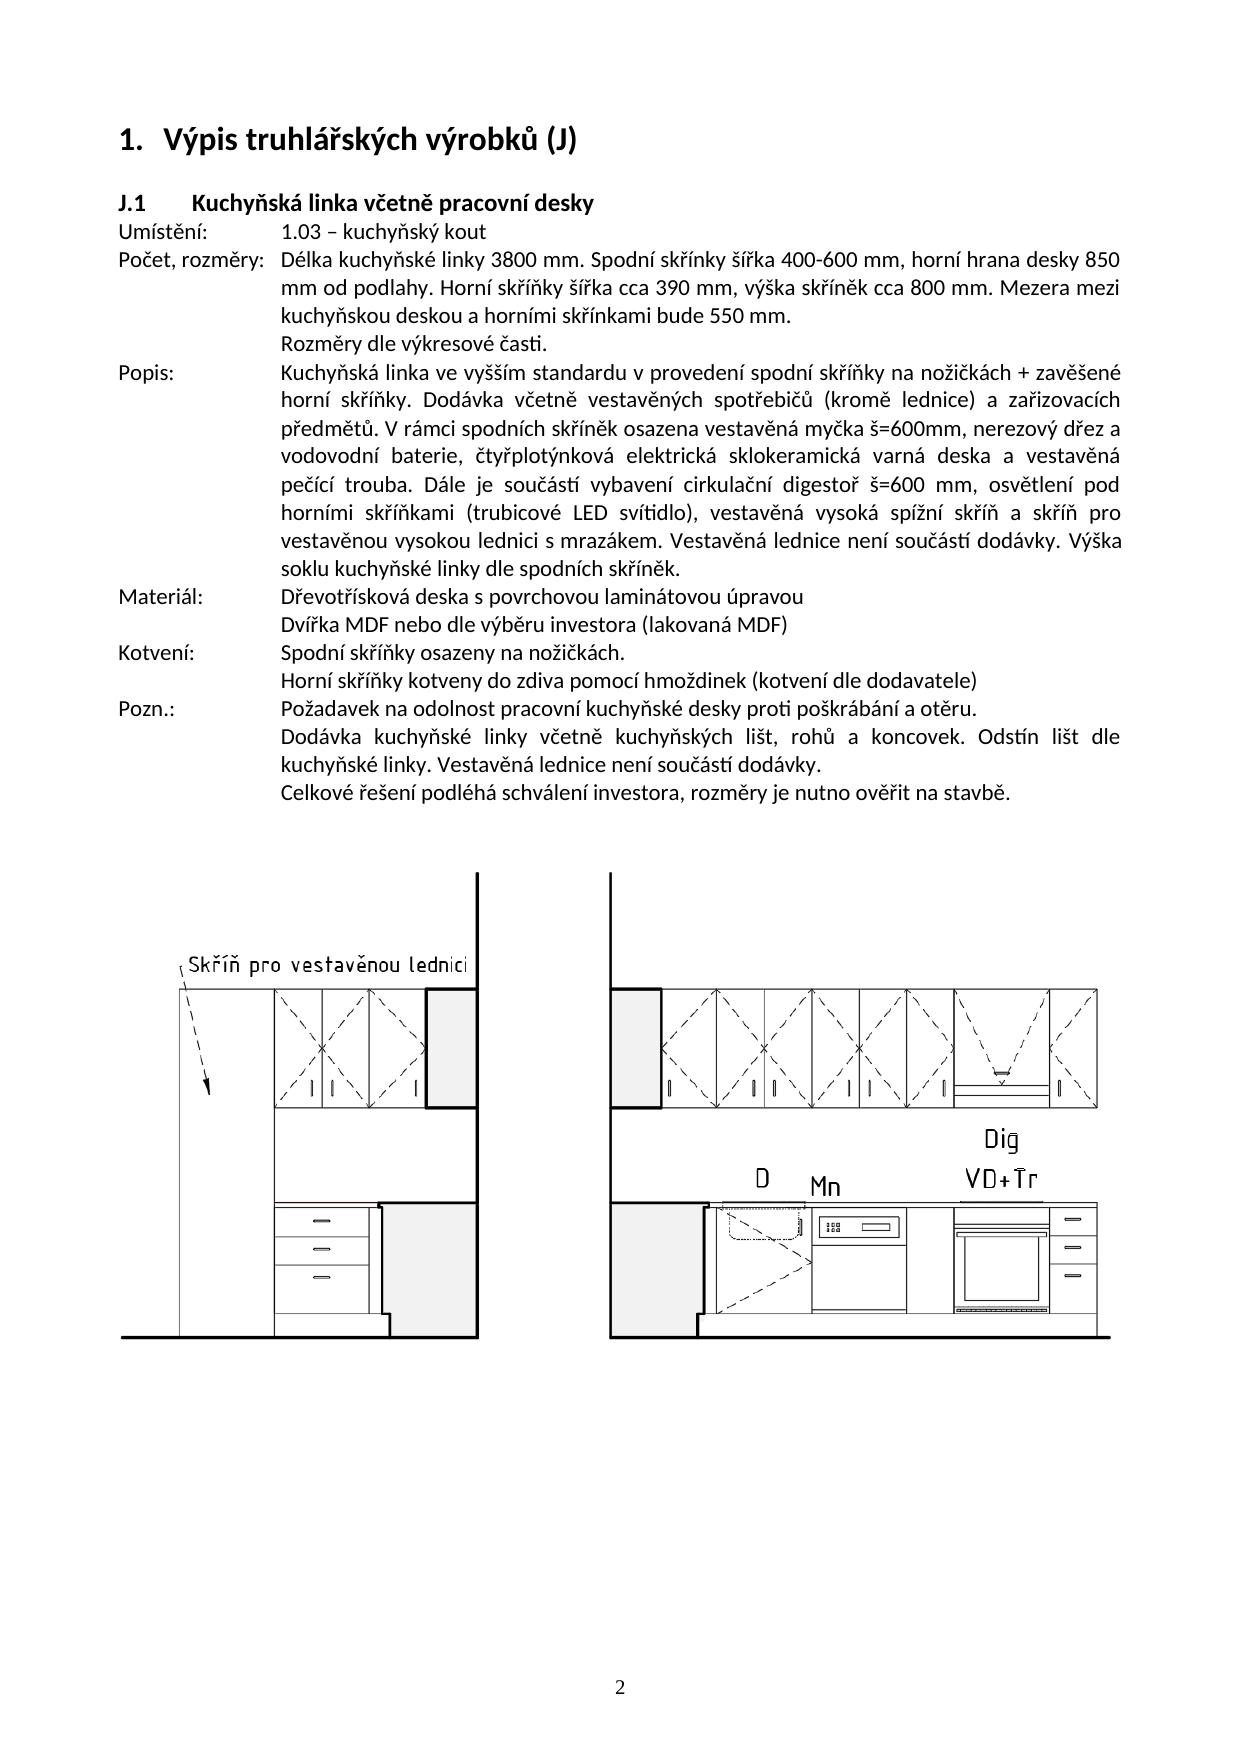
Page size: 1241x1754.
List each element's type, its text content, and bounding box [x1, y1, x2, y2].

text Kotvení: Spodní skříňky osazeny na nožičkách. [118, 638, 1122, 666]
text Celkové řešení podléhá schválení investora, rozměry je nutno ověřit na stavbě. [118, 778, 1122, 806]
subtitle Výpis truhlářských výrobků (J) [118, 118, 1122, 159]
text Umístění: 1.03 – kuchyňský kout [118, 217, 1122, 246]
text Dvířka MDF nebo dle výběru investora (lakovaná MDF) [118, 610, 1122, 638]
text Popis: Kuchyňská linka ve vyšším standardu v provedení spodní skříňky na nožičkách + zavěšené horní skříňky. Dodávka včetně vestavěných spotřebičů (kromě lednice) a zařizovacích předmětů. V rámci spodních skříněk osazena vestavěná myčka š=600mm, nerezový dřez a vodovodní baterie, čtyřplotýnková elektrická sklokeramická varná deska a vestavěná pečící trouba. Dále je součástí vybavení cirkulační digestoř š=600 mm, osvětlení pod horními skříňkami (trubicové LED svítidlo), vestavěná vysoká spížní skříň a skříň pro vestavěnou vysokou lednici s mrazákem. Vestavěná lednice není součástí dodávky. Výška soklu kuchyňské linky dle spodních skříněk. [118, 358, 1122, 582]
text Pozn.: Požadavek na odolnost pracovní kuchyňské desky proti poškrábání a otěru. [118, 694, 1122, 722]
text Dodávka kuchyňské linky včetně kuchyňských lišt, rohů a koncovek. Odstín lišt dle kuchyňské linky. Vestavěná lednice není součástí dodávky. [118, 722, 1122, 778]
subtitle J.1 Kuchyňská linka včetně pracovní desky [118, 187, 1122, 217]
text Počet, rozměry: Délka kuchyňské linky 3800 mm. Spodní skřínky šířka 400-600 mm, horní hrana desky 850 mm od podlahy. Horní skříňky šířka cca 390 mm, výška skříněk cca 800 mm. Mezera mezi kuchyňskou deskou a horními skřínkami bude 550 mm. [118, 246, 1122, 329]
text Horní skříňky kotveny do zdiva pomocí hmoždinek (kotvení dle dodavatele) [118, 666, 1122, 694]
picture [118, 844, 1122, 1370]
text Materiál: Dřevotřísková deska s povrchovou laminátovou úpravou [118, 582, 1122, 610]
text Rozměry dle výkresové časti. [118, 329, 1122, 358]
